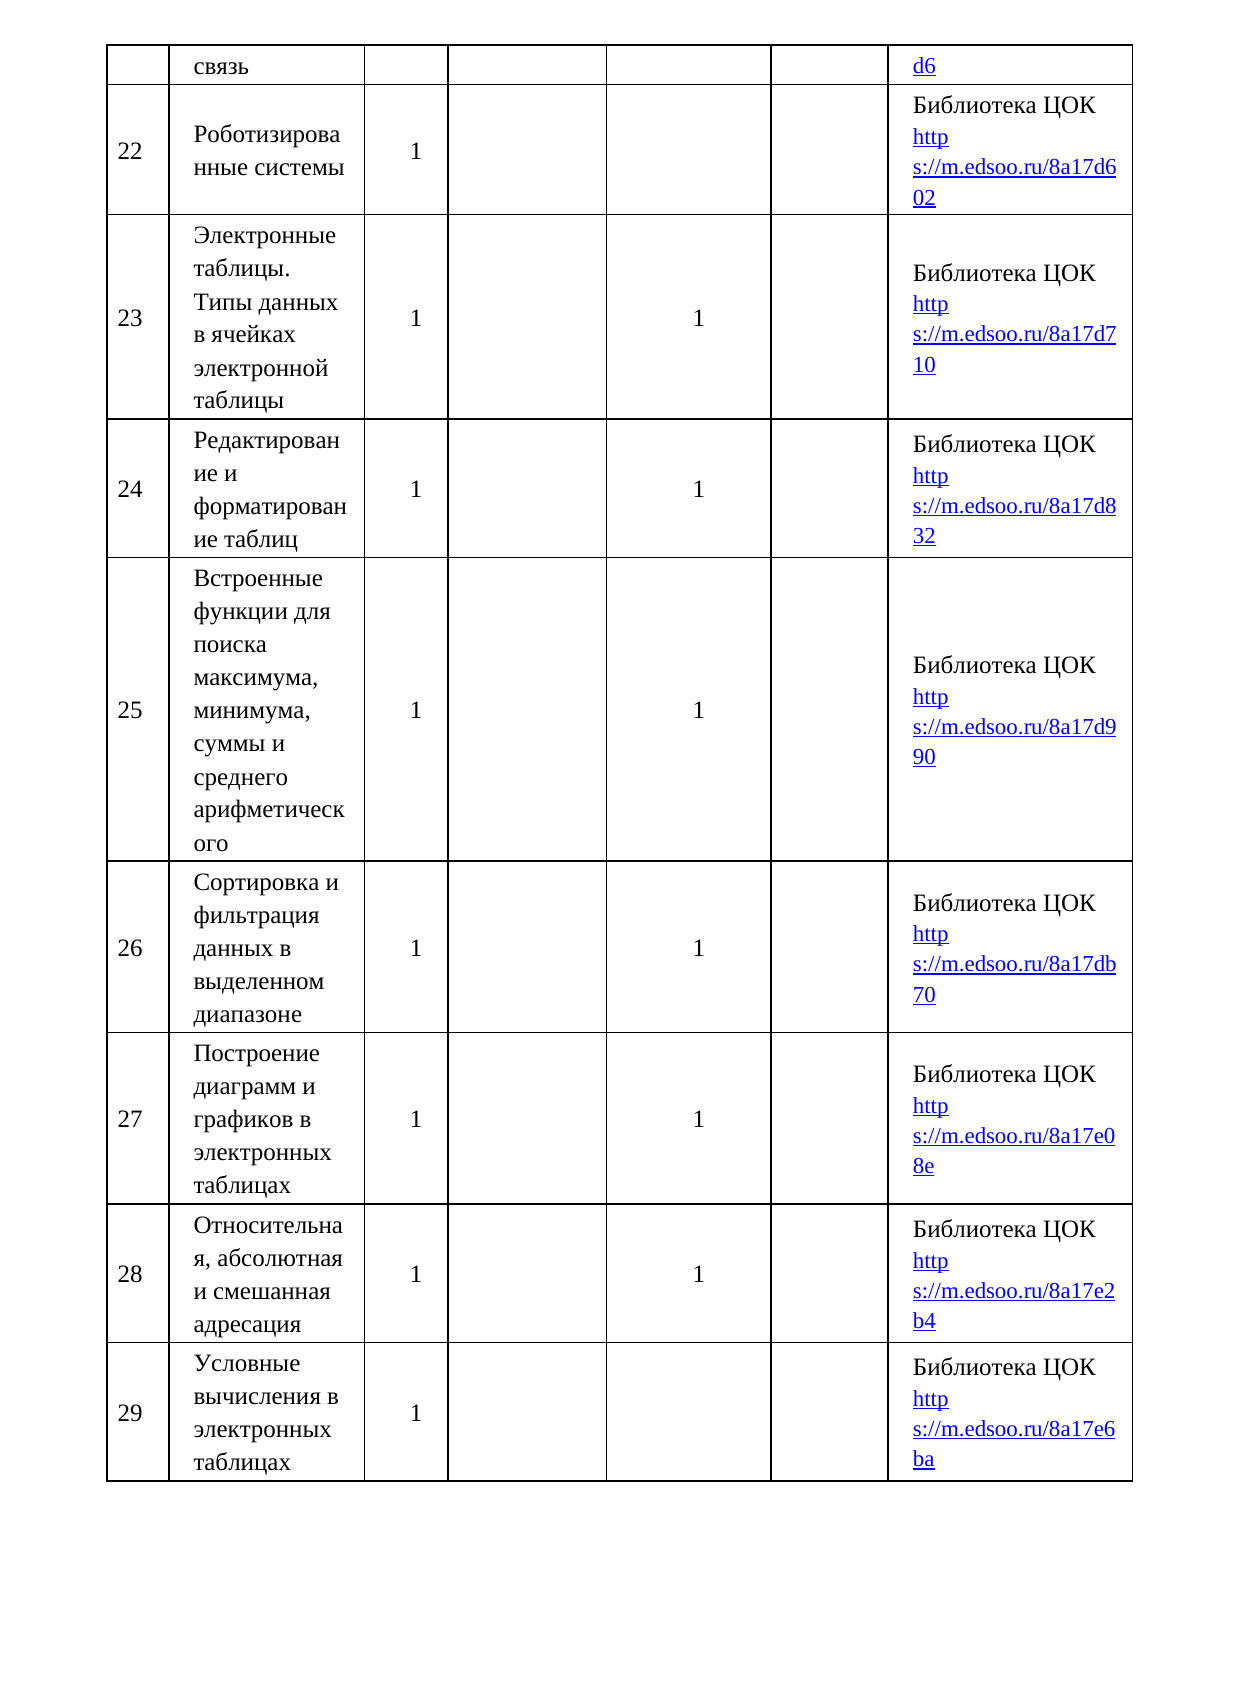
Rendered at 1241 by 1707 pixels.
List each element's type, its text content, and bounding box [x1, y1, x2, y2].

table_cell [449, 862, 606, 1032]
table_cell Библиотека ЦОК https://m.edsoo.ru/8a17d990 [889, 558, 1132, 860]
table_cell 24 [108, 420, 168, 557]
table_cell [449, 1343, 606, 1480]
table_cell 1 [365, 420, 447, 557]
table_cell 1 [365, 46, 447, 84]
table_cell Построение диаграмм и графиков в электронных таблицах [170, 1033, 364, 1203]
table_cell [772, 1205, 887, 1342]
table_cell 28 [108, 1205, 168, 1342]
table_cell Библиотека ЦОК https://m.edsoo.ru/8a17db70 [889, 862, 1132, 1032]
table_cell 1 [365, 1205, 447, 1342]
table_cell 1 [365, 1343, 447, 1480]
table_cell 1 [607, 862, 770, 1032]
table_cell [170, 46, 364, 84]
table_cell Редактирование и форматирование таблиц [170, 420, 364, 557]
table_cell [772, 558, 887, 860]
table_cell 1 [365, 215, 447, 418]
table_cell [772, 215, 887, 418]
table_cell [607, 46, 770, 84]
table_cell [449, 558, 606, 860]
table_cell 26 [108, 862, 168, 1032]
table_cell [772, 85, 887, 214]
table_cell [449, 215, 606, 418]
table_cell [449, 1205, 606, 1342]
table_cell Библиотека ЦОК https://m.edsoo.ru/8a17e6ba [889, 1343, 1132, 1480]
table_cell 1 [607, 1205, 770, 1342]
table_cell [449, 420, 606, 557]
table_cell 27 [108, 1033, 168, 1203]
table_cell 1 [607, 420, 770, 557]
table_cell [449, 1033, 606, 1203]
table_cell 21 [108, 46, 168, 84]
table_cell [607, 85, 770, 214]
table_cell [772, 46, 887, 84]
table_cell [772, 862, 887, 1032]
table_cell Библиотека ЦОК https://m.edsoo.ru/8a17d710 [889, 215, 1132, 418]
table_cell 1 [365, 558, 447, 860]
table_cell [772, 1033, 887, 1203]
table_cell Роботизированные системы [170, 85, 364, 214]
table_cell 25 [108, 558, 168, 860]
table_cell 1 [607, 558, 770, 860]
table_cell Библиотека ЦОК https://m.edsoo.ru/8a17d602 [889, 85, 1132, 214]
table_cell [449, 46, 606, 84]
table_cell Библиотека ЦОК https://m.edsoo.ru/8a17e2b4 [889, 1205, 1132, 1342]
table_cell [772, 1343, 887, 1480]
table_cell Электронные таблицы. Типы данных в ячейках электронной таблицы [170, 215, 364, 418]
table_cell 1 [607, 1033, 770, 1203]
table_cell [772, 420, 887, 557]
table_cell 1 [365, 85, 447, 214]
table_cell 1 [365, 1033, 447, 1203]
table_cell Библиотека ЦОК https://m.edsoo.ru/8a17e08e [889, 1033, 1132, 1203]
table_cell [889, 46, 1132, 84]
table_cell Встроенные функции для поиска максимума, минимума, суммы и среднего арифметического [170, 558, 364, 860]
table_cell [449, 85, 606, 214]
table_cell 22 [108, 85, 168, 214]
table_cell Сортировка и фильтрация данных в выделенном диапазоне [170, 862, 364, 1032]
table_cell [607, 1343, 770, 1480]
table_cell 23 [108, 215, 168, 418]
table_cell Условные вычисления в электронных таблицах [170, 1343, 364, 1480]
table_cell 1 [365, 862, 447, 1032]
table_cell Относительная, абсолютная и смешанная адресация [170, 1205, 364, 1342]
table_cell 1 [607, 215, 770, 418]
table_cell 29 [108, 1343, 168, 1480]
table_cell Библиотека ЦОК https://m.edsoo.ru/8a17d832 [889, 420, 1132, 557]
